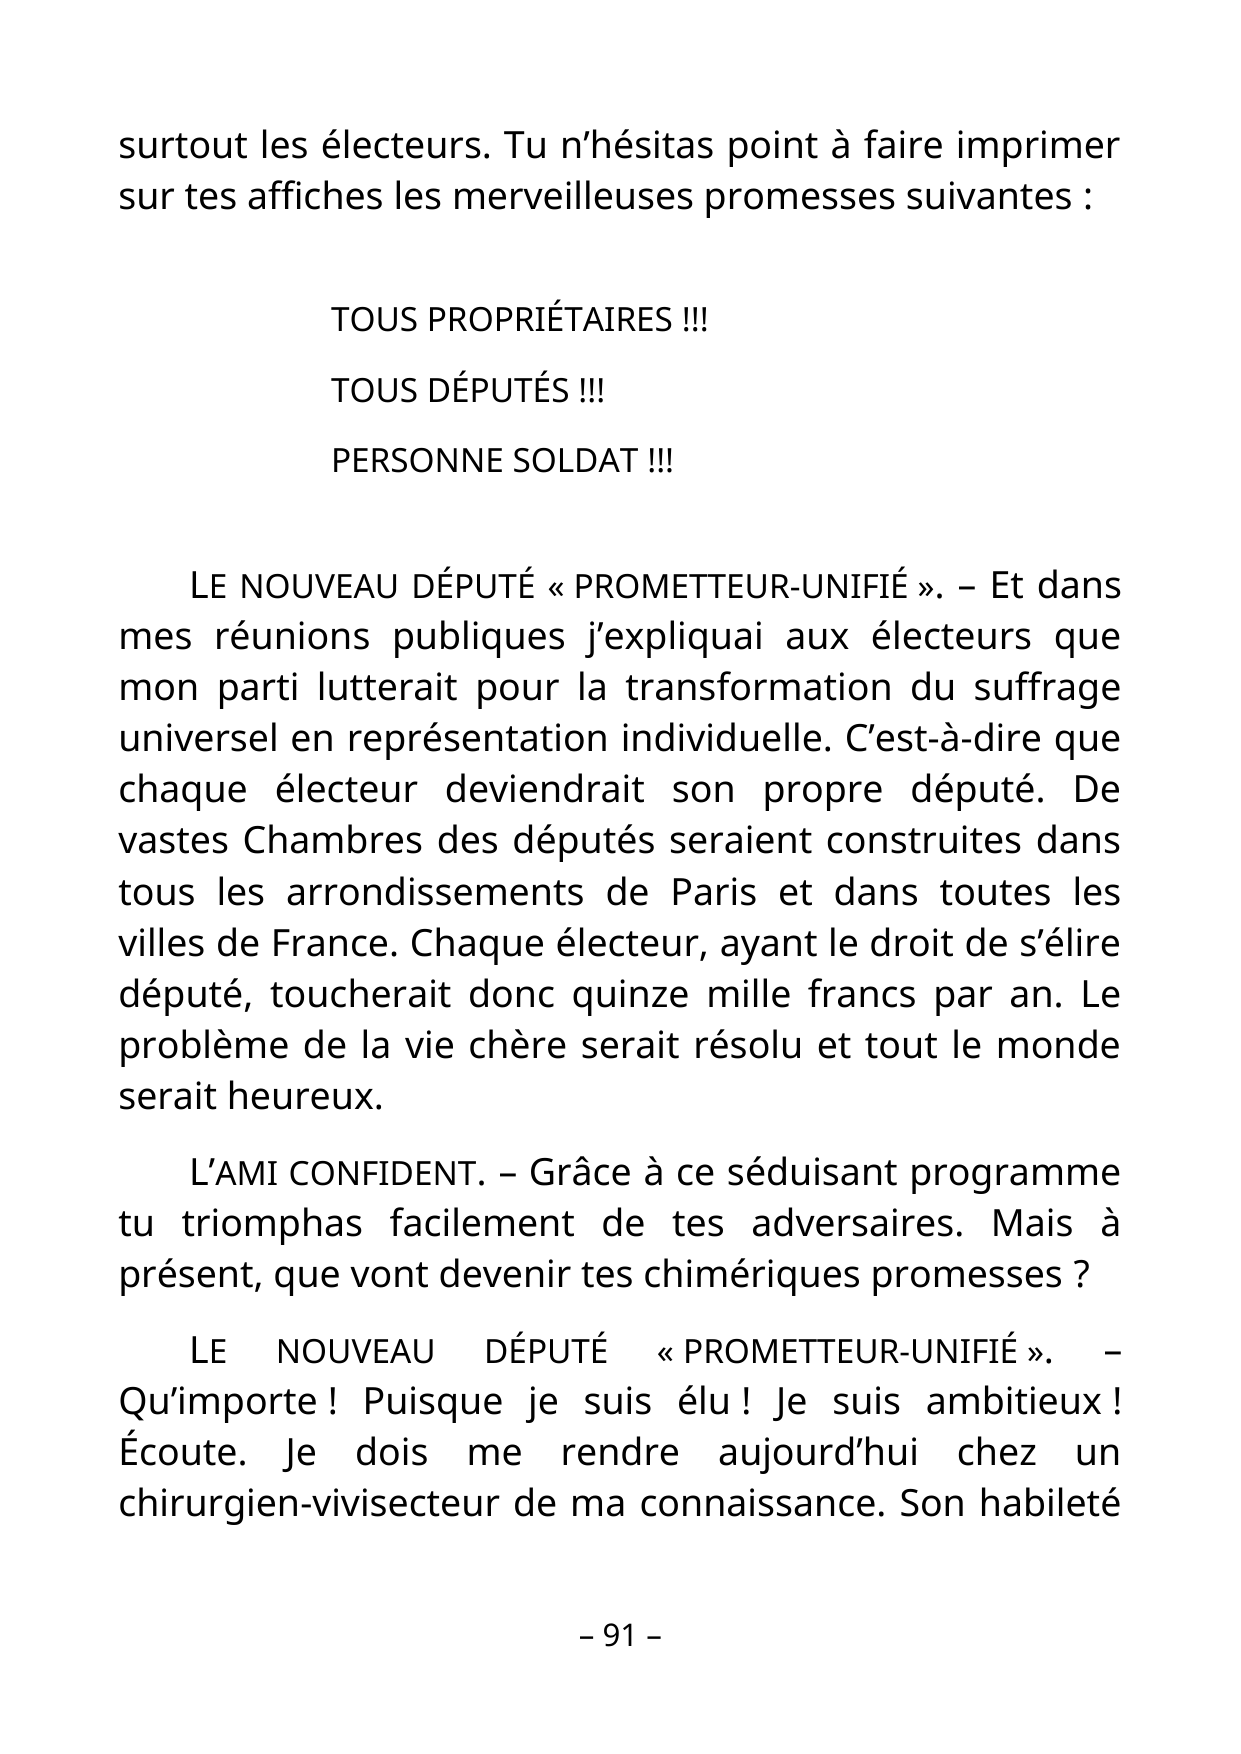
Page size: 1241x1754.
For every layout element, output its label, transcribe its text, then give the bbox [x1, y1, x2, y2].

text LE NOUVEAU DÉPUTÉ « PROMETTEUR-UNIFIÉ ». – Et dans mes réunions publiques j’expliquai aux électeurs que mon parti lutterait pour la transformation du suffrage universel en représentation individuelle. C’est-à-dire que chaque électeur deviendrait son propre député. De vastes Chambres des députés seraient construites dans tous les arrondissements de Paris et dans toutes les villes de France. Chaque électeur, ayant le droit de s’élire député, toucherait donc quinze mille francs par an. Le problème de la vie chère serait résolu et tout le monde serait heureux. [118, 558, 1122, 1120]
text PERSONNE SOLDAT !!! [260, 437, 1122, 482]
text L’AMI CONFIDENT. – Grâce à ce séduisant programme tu triomphas facilement de tes adversaires. Mais à présent, que vont devenir tes chimériques promesses ? [118, 1145, 1122, 1298]
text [118, 1323, 1122, 1527]
text TOUS DÉPUTÉS !!! [260, 367, 1122, 412]
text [118, 118, 1122, 220]
text TOUS PROPRIÉTAIRES !!! [260, 296, 1122, 342]
